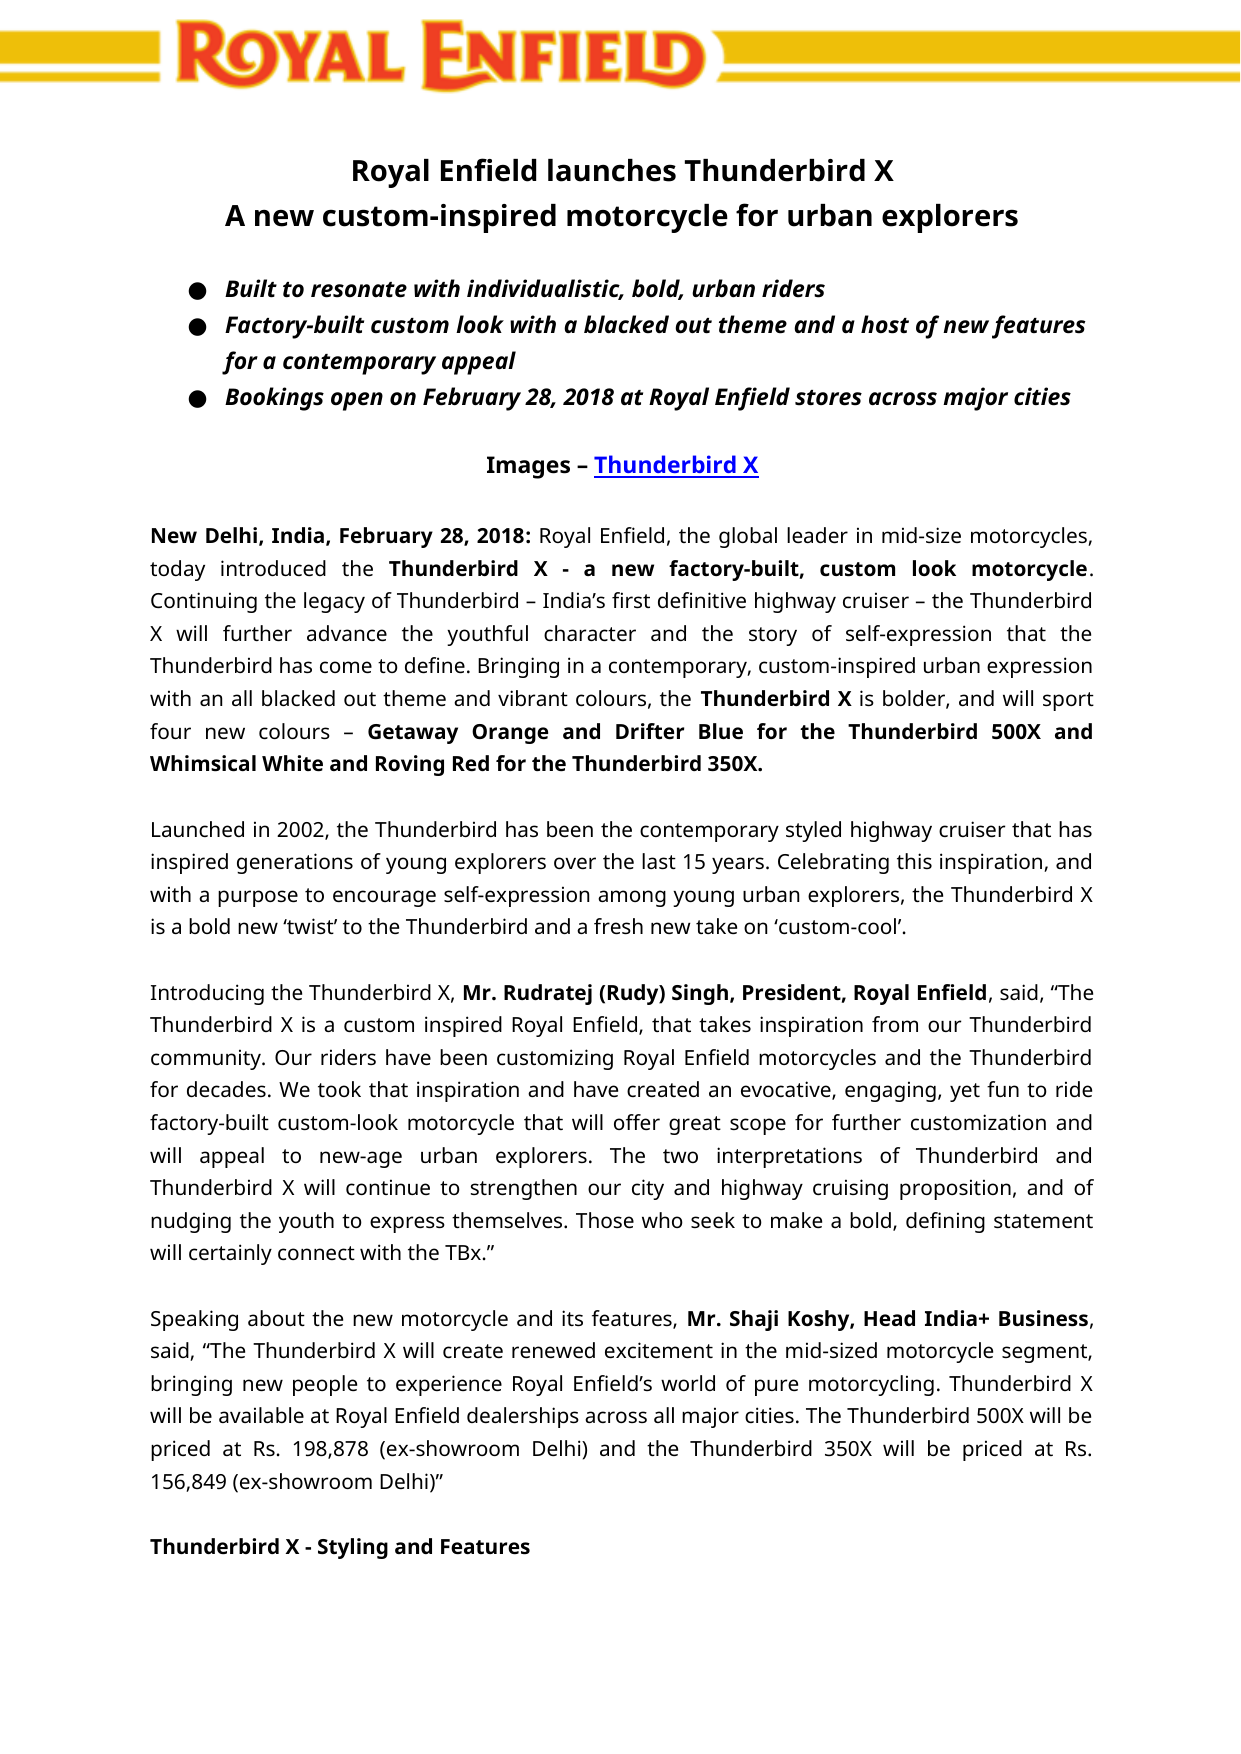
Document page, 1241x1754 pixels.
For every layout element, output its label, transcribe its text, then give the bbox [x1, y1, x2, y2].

text Royal Enfield launches Thunderbird X [150, 150, 1094, 190]
text A new custom-inspired motorcycle for urban explorers [150, 196, 1094, 235]
text Images – Thunderbird X [150, 449, 1094, 481]
text Thunderbird X - Styling and Features [150, 1532, 1094, 1560]
list Bookings open on February 28, 2018 at Royal Enfield stores across major cities [187, 381, 1090, 412]
text Introducing the Thunderbird X, Mr. Rudratej (Rudy) Singh, President, Royal Enfield, said, “The Thunderbird X is a custom inspired Royal Enfield, that takes inspiration from our Thunderbird community. Our riders have been customizing Royal Enfield motorcycles and the Thunderbird for decades. We took that inspiration and have created an evocative, engaging, yet fun to ride factory-built custom-look motorcycle that will offer great scope for further customization and will appeal to new-age urban explorers. The two interpretations of Thunderbird and Thunderbird X will continue to strengthen our city and highway cruising proposition, and of nudging the youth to express themselves. Those who seek to make a bold, defining statement will certainly connect with the TBx.” [150, 978, 1094, 1267]
list Factory-built custom look with a blacked out theme and a host of new features for a contemporary appeal [187, 309, 1090, 377]
text Launched in 2002, the Thunderbird has been the contemporary styled highway cruiser that has inspired generations of young explorers over the last 15 years. Celebrating this inspiration, and with a purpose to encourage self-expression among young urban explorers, the Thunderbird X is a bold new ‘twist’ to the Thunderbird and a fresh new take on ‘custom-cool’. [150, 815, 1094, 941]
list Built to resonate with individualistic, bold, urban riders [187, 273, 1090, 305]
text New Delhi, India, February 28, 2018: Royal Enfield, the global leader in mid-size motorcycles, today introduced the Thunderbird X - a new factory-built, custom look motorcycle. Continuing the legacy of Thunderbird – India’s first definitive highway cruiser – the Thunderbird X will further advance the youthful character and the story of self-expression that the Thunderbird has come to define. Bringing in a contemporary, custom-inspired urban expression with an all blacked out theme and vibrant colours, the Thunderbird X is bolder, and will sport four new colours – Getaway Orange and Drifter Blue for the Thunderbird 500X and Whimsical White and Roving Red for the Thunderbird 350X. [150, 521, 1094, 778]
picture [0, 19, 1241, 94]
text Speaking about the new motorcycle and its features, Mr. Shaji Koshy, Head India+ Business, said, “The Thunderbird X will create renewed excitement in the mid-sized motorcycle segment, bringing new people to experience Royal Enfield’s world of pure motorcycling. Thunderbird X will be available at Royal Enfield dealerships across all major cities. The Thunderbird 500X will be priced at Rs. 198,878 (ex-showroom Delhi) and the Thunderbird 350X will be priced at Rs. 156,849 (ex-showroom Delhi)” [150, 1304, 1094, 1495]
